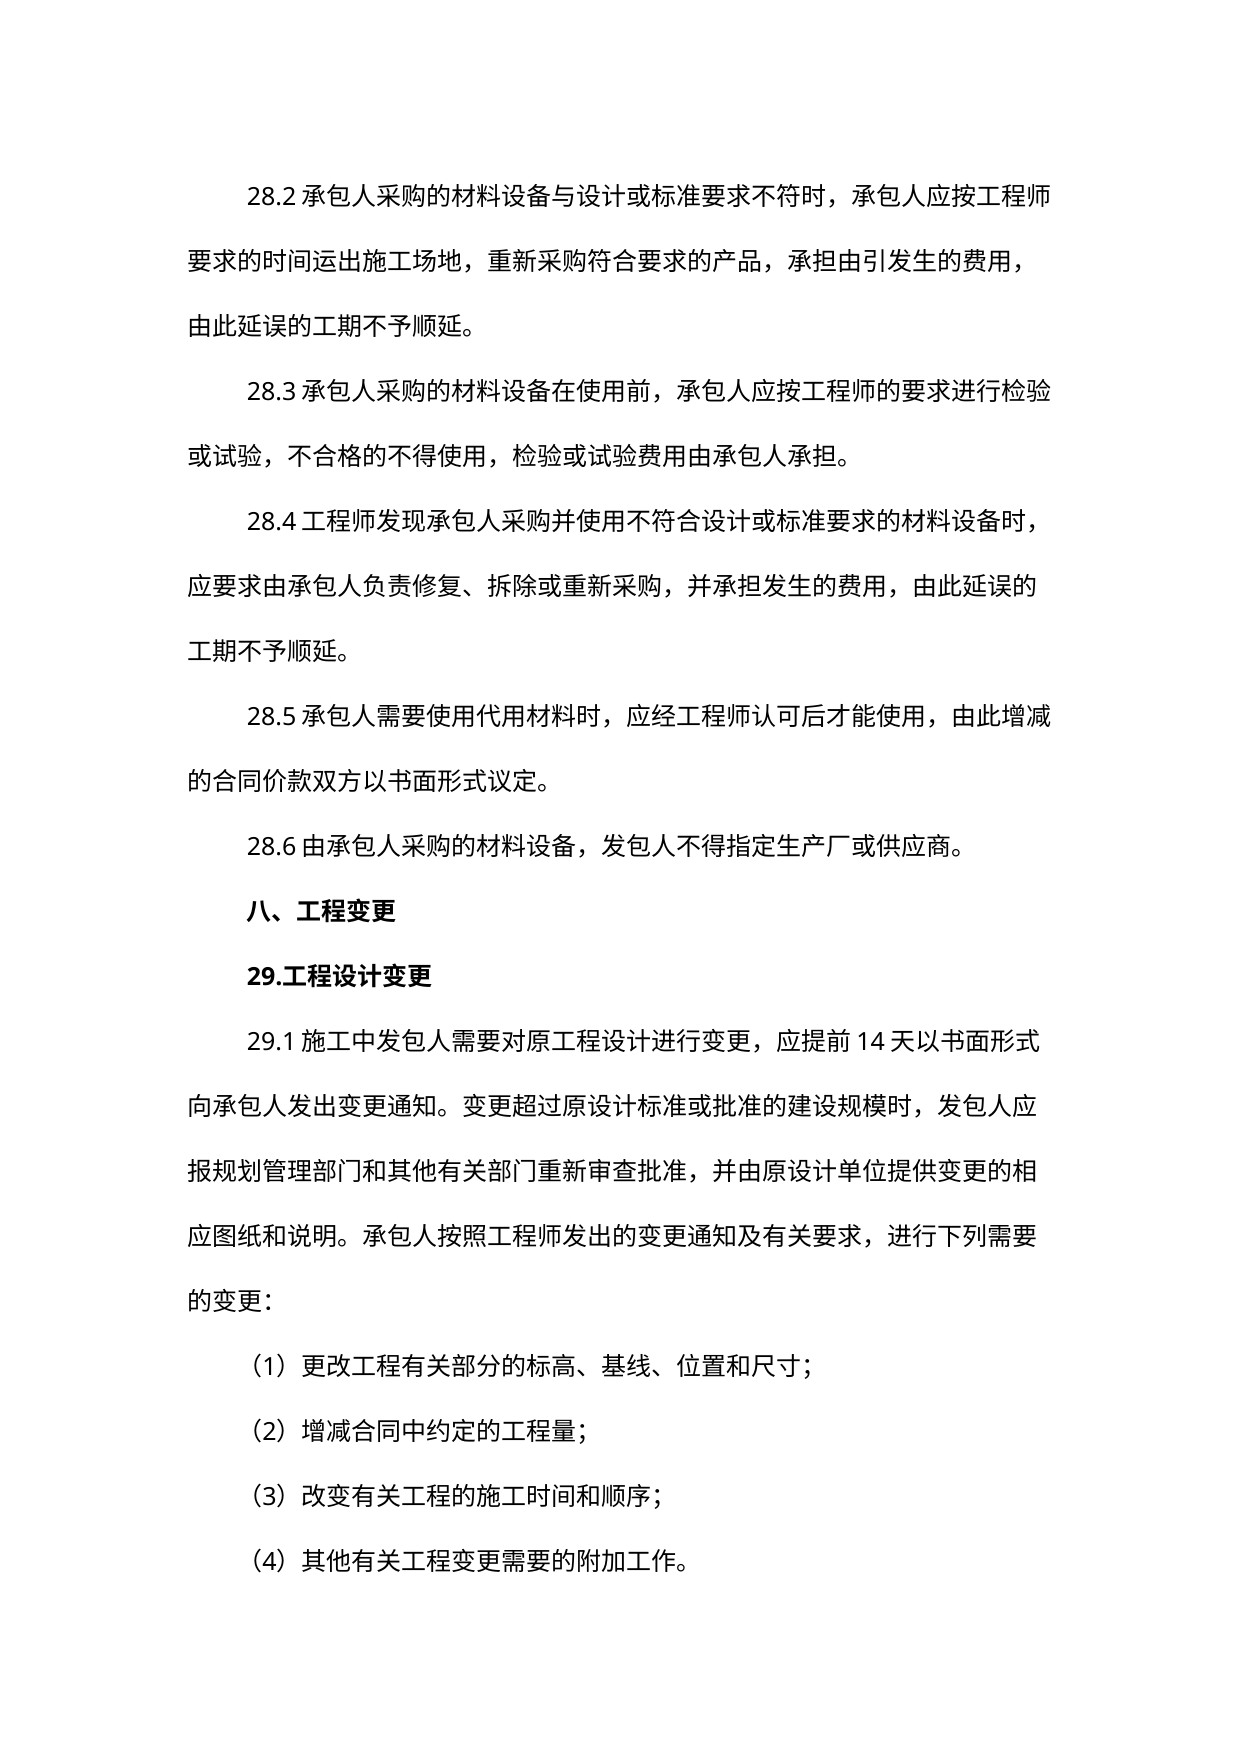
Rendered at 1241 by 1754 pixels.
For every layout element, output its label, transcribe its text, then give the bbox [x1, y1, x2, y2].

text 29.1施工中发包人需要对原工程设计进行变更，应提前14天以书面形式向承包人发出变更通知。变更超过原设计标准或批准的建设规模时，发包人应报规划管理部门和其他有关部门重新审查批准，并由原设计单位提供变更的相应图纸和说明。承包人按照工程师发出的变更通知及有关要求，进行下列需要的变更： [187, 1007, 1053, 1332]
text 28.2承包人采购的材料设备与设计或标准要求不符时，承包人应按工程师要求的时间运出施工场地，重新采购符合要求的产品，承担由引发生的费用，由此延误的工期不予顺延。 [187, 162, 1053, 357]
text （3）改变有关工程的施工时间和顺序； [187, 1462, 1053, 1527]
text 28.5承包人需要使用代用材料时，应经工程师认可后才能使用，由此增减的合同价款双方以书面形式议定。 [187, 682, 1053, 812]
text （2）增减合同中约定的工程量； [187, 1397, 1053, 1462]
text （4）其他有关工程变更需要的附加工作。 [187, 1527, 1053, 1592]
text 29.工程设计变更 [187, 942, 1053, 1007]
text 八、工程变更 [187, 877, 1053, 942]
text 28.3承包人采购的材料设备在使用前，承包人应按工程师的要求进行检验或试验，不合格的不得使用，检验或试验费用由承包人承担。 [187, 357, 1053, 487]
text 28.6由承包人采购的材料设备，发包人不得指定生产厂或供应商。 [187, 812, 1053, 877]
text 28.4工程师发现承包人采购并使用不符合设计或标准要求的材料设备时，应要求由承包人负责修复、拆除或重新采购，并承担发生的费用，由此延误的工期不予顺延。 [187, 487, 1053, 682]
text （1）更改工程有关部分的标高、基线、位置和尺寸； [187, 1332, 1053, 1397]
